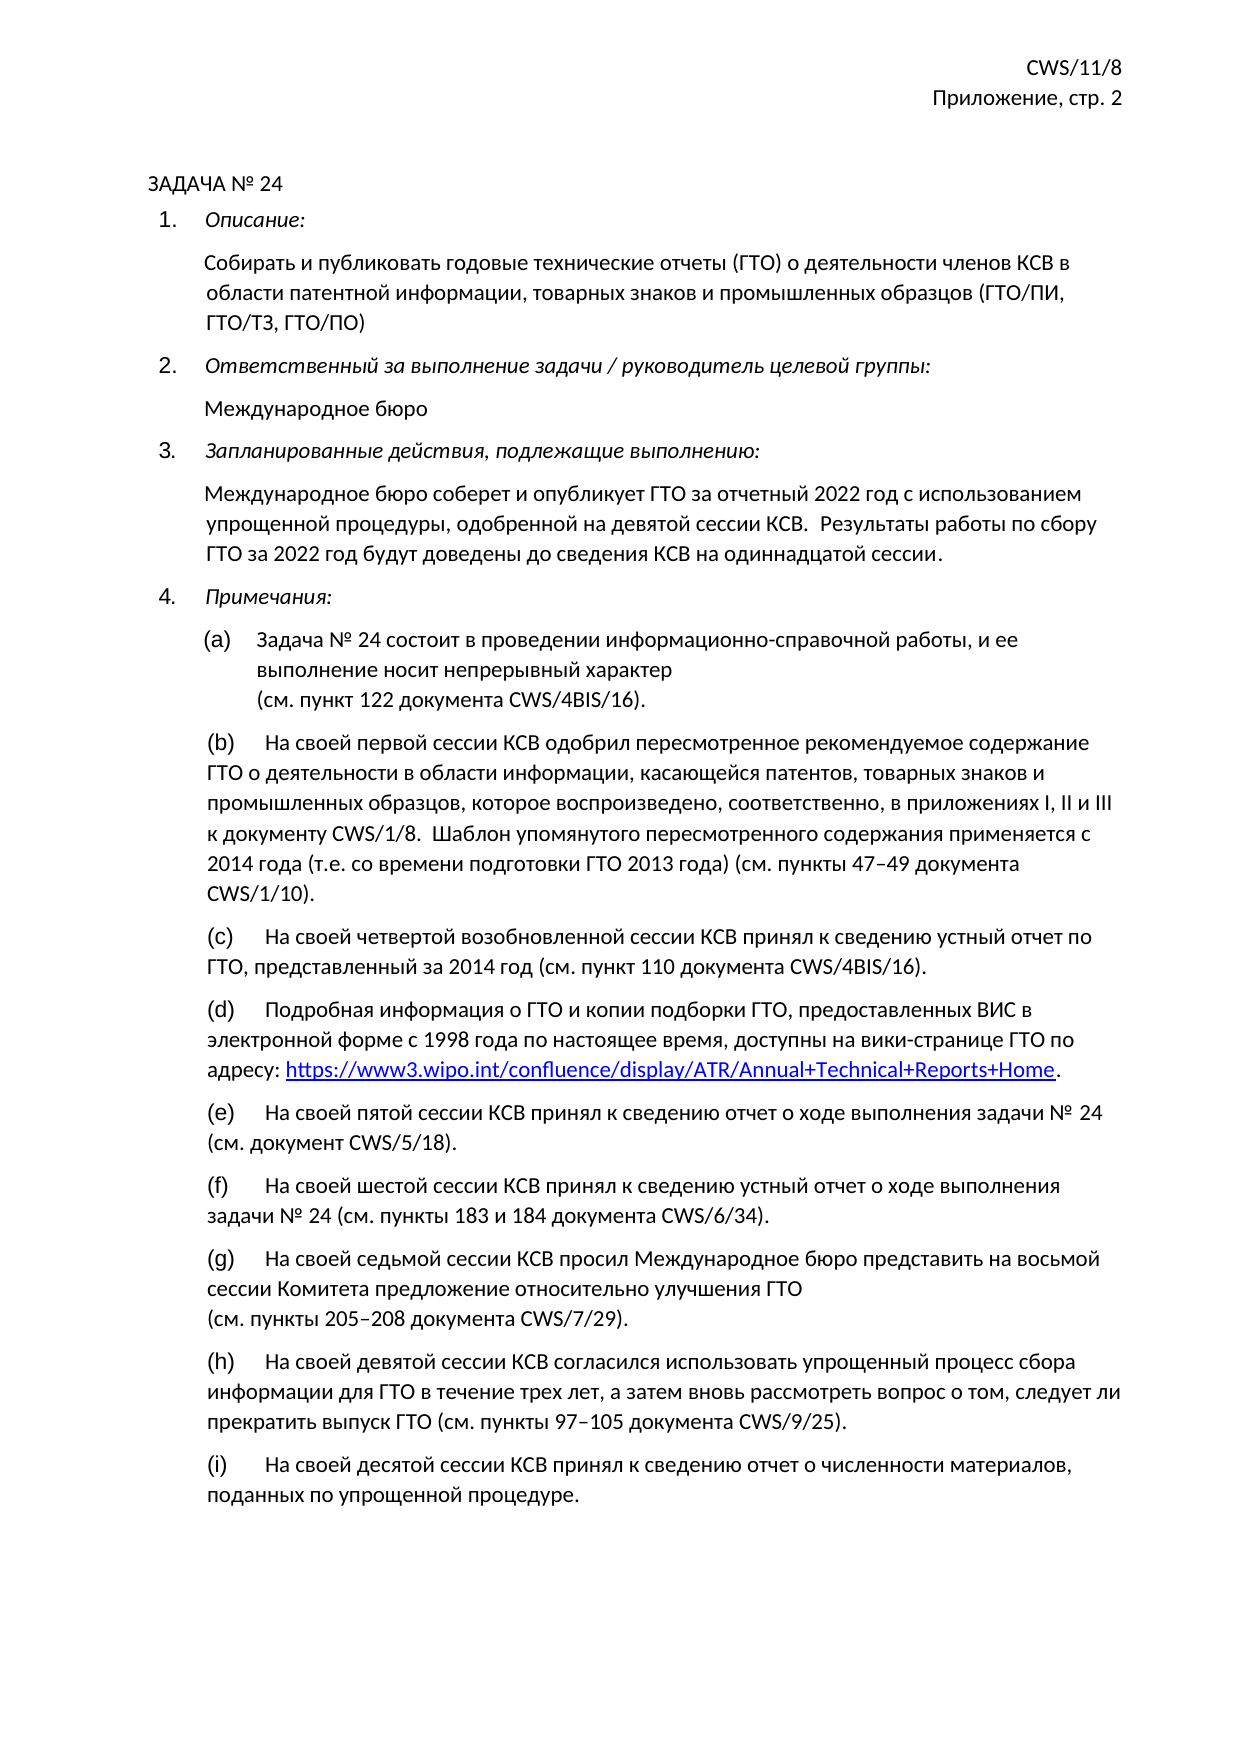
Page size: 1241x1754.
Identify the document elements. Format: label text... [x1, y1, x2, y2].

list Задача № 24 состоит в проведении информационно-справочной работы, и ее выполнение носит непрерывный характер (см. пункт 122 документа CWS/4BIS/16). [203, 625, 1122, 713]
list Подробная информация о ГТО и копии подборки ГТО, предоставленных ВИС в электронной форме с 1998 года по настоящее время, доступны на вики-странице ГТО по адресу: https://www3.wipo.int/confluence/display/ATR/Annual+Technical+Reports+Home. [207, 995, 1122, 1083]
list На своей девятой сессии КСВ согласился использовать упрощенный процесс сбора информации для ГТО в течение трех лет, а затем вновь рассмотреть вопрос о том, следует ли прекратить выпуск ГТО (см. пункты 97–105 документа CWS/9/25). [207, 1347, 1122, 1435]
subtitle Ответственный за выполнение задачи / руководитель целевой группы: [158, 351, 934, 379]
list На своей шестой сессии КСВ принял к сведению устный отчет о ходе выполнения задачи № 24 (см. пункты 183 и 184 документа CWS/6/34). [207, 1171, 1122, 1229]
subtitle Запланированные действия, подлежащие выполнению: [158, 436, 1122, 464]
list На своей первой сессии КСВ одобрил пересмотренное рекомендуемое содержание ГТО о деятельности в области информации, касающейся патентов, товарных знаков и промышленных образцов, которое воспроизведено, соответственно, в приложениях I, II и III к документу CWS/1/8. Шаблон упомянутого пересмотренного содержания применяется с 2014 года (т.е. со времени подготовки ГТО 2013 года) (см. пункты 47–49 документа CWS/1/10). [207, 728, 1122, 907]
text Собирать и публиковать годовые технические отчеты (ГТО) о деятельности членов КСВ в области патентной информации, товарных знаков и промышленных образцов (ГТО/ПИ, ГТО/ТЗ, ГТО/ПО) [204, 248, 1122, 336]
list На своей четвертой возобновленной сессии КСВ принял к сведению устный отчет по ГТО, представленный за 2014 год (см. пункт 110 документа CWS/4BIS/16). [207, 922, 1122, 980]
list На своей десятой сессии КСВ принял к сведению отчет о численности материалов, поданных по упрощенной процедуре. [207, 1450, 1122, 1508]
subtitle ЗАДАЧА № 24 [148, 169, 1122, 197]
subtitle Описание: [158, 205, 934, 233]
text Международное бюро [204, 394, 1122, 422]
list На своей пятой сессии КСВ принял к сведению отчет о ходе выполнения задачи № 24 (см. документ CWS/5/18). [207, 1098, 1122, 1156]
text Международное бюро соберет и опубликует ГТО за отчетный 2022 год с использованием упрощенной процедуры, одобренной на девятой сессии КСВ. Результаты работы по сбору ГТО за 2022 год будут доведены до сведения КСВ на одиннадцатой сессии. [204, 479, 1122, 567]
subtitle Примечания: [158, 582, 1122, 610]
list На своей седьмой сессии КСВ просил Международное бюро представить на восьмой сессии Комитета предложение относительно улучшения ГТО (см. пункты 205–208 документа CWS/7/29). [207, 1244, 1122, 1332]
